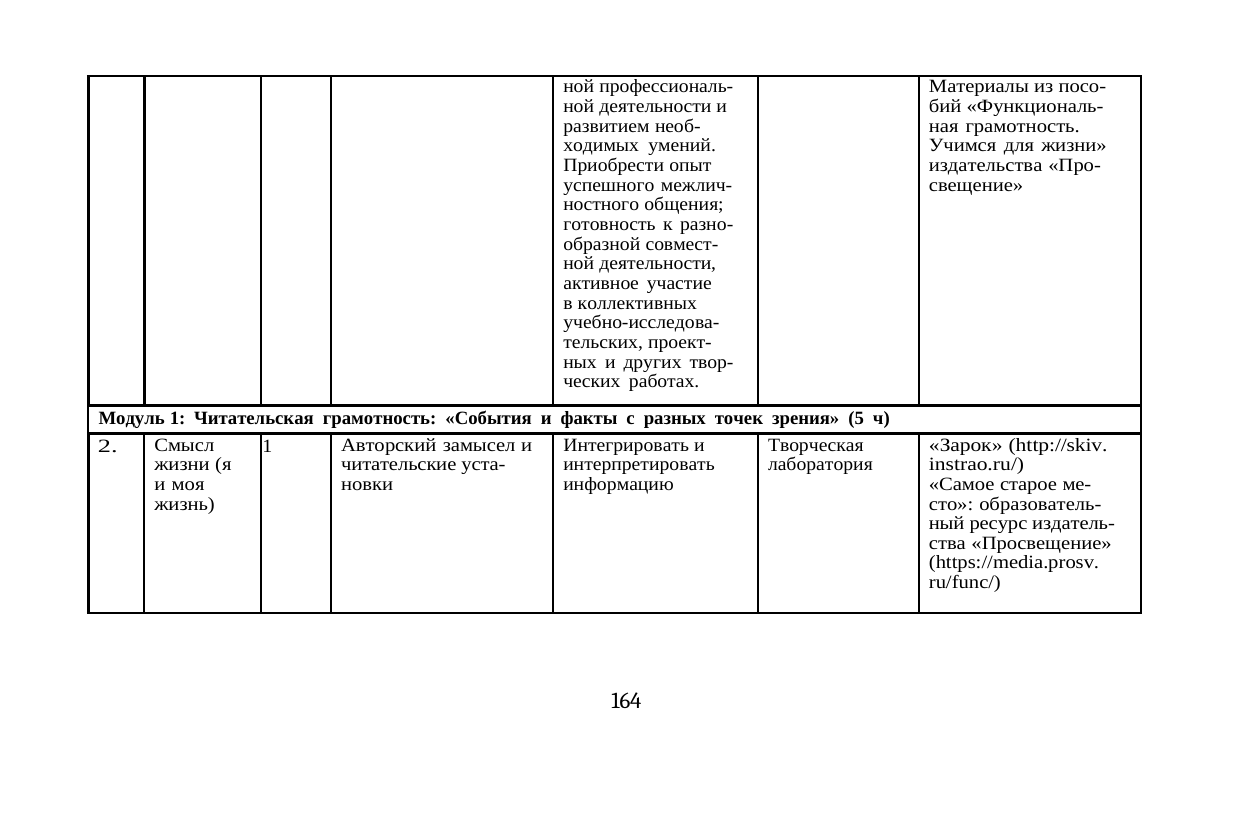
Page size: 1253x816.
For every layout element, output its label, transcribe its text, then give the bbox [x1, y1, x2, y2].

table_cell Авторский замысел и читательские уста- новки [332, 435, 552, 612]
table_cell Смысл жизни (я и моя жизнь) [145, 435, 260, 612]
table_header [262, 77, 330, 404]
table_header [90, 77, 143, 404]
table_cell 1 [262, 435, 330, 612]
table_header [146, 77, 260, 404]
table_header [332, 77, 552, 404]
table_cell Модуль 1: Читательская грамотность: «События и факты с разных точек зрения» (5 ч) [89, 407, 1140, 432]
table_header [759, 77, 918, 404]
table_cell «Зарок» (http://skiv. instrao.ru/) «Самое старое ме- сто»: образователь- ный ресурс издатель- ства «Просвещение» (https://media.prosv. ru/func/) [920, 435, 1140, 612]
table_header Материалы из посо- бий «Функциональ- ная грамотность. Учимся для жизни» издательства «Про- свещение» [920, 77, 1140, 404]
table_header ной профессиональ- ной деятельности и развитием необ- ходимых умений. Приобрести опыт успешного межлич- ностного общения; готовность к разно- образной совмест- ной деятельности, активное участие в коллективных учебно-исследова- тельских, проект- ных и других твор- ческих работах. [554, 77, 757, 404]
table_cell Интегрировать и интерпретировать информацию [554, 435, 757, 612]
table_cell Творческая лаборатория [759, 435, 918, 612]
table_cell 2. [90, 435, 143, 612]
